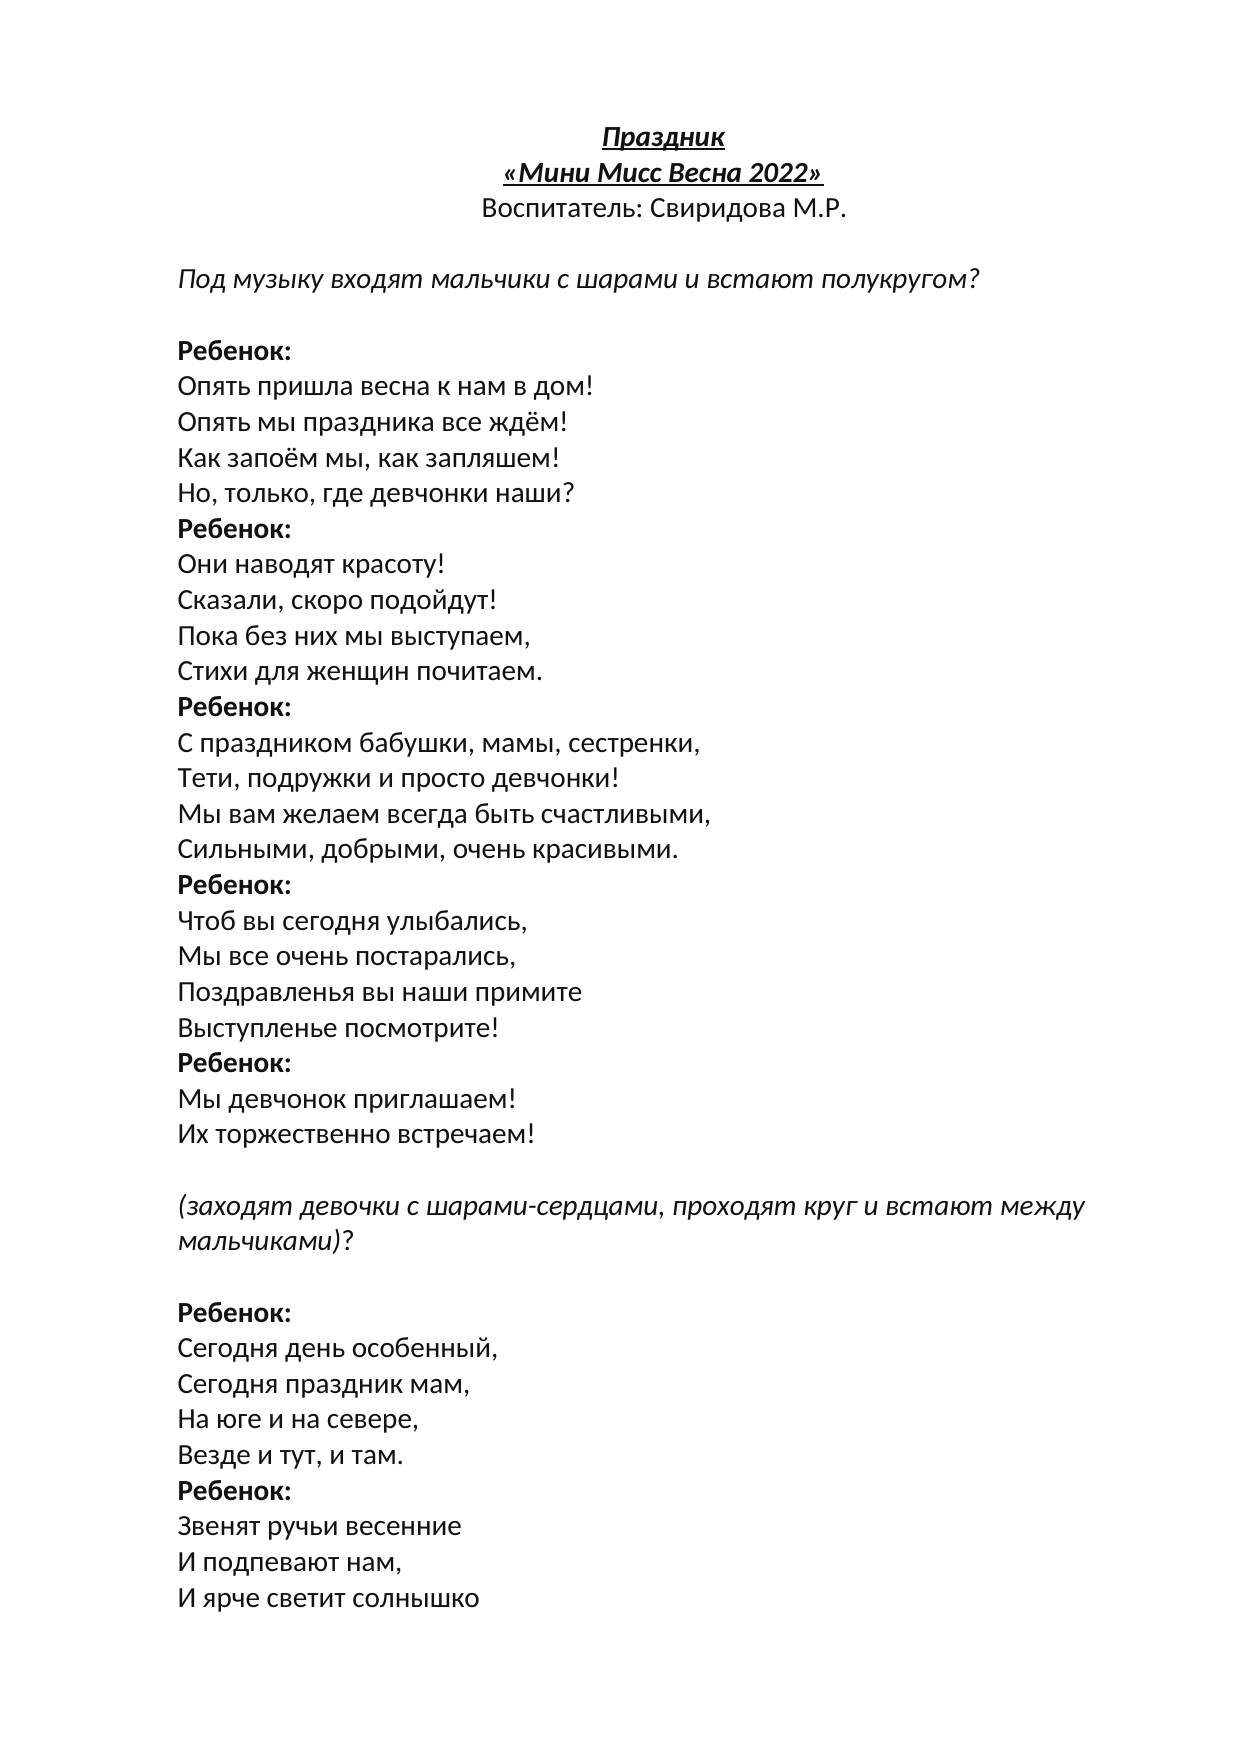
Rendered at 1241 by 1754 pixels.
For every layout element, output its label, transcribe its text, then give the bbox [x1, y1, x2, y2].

text Но, только, где девчонки наши? [177, 474, 1152, 510]
text Выступленье посмотрите! [177, 1009, 1152, 1044]
text Звенят ручьи весенние [177, 1507, 1152, 1543]
text Мы девчонок приглашаем! [177, 1080, 1152, 1116]
text (заходят девочки с шарами-сердцами, проходят круг и встают между мальчиками)? [177, 1187, 1152, 1258]
text И подпевают нам, [177, 1543, 1152, 1579]
text Тети, подружки и просто девчонки! [177, 759, 1152, 795]
text Ребенок: [177, 332, 1152, 367]
text Ребенок: [177, 1472, 1152, 1507]
text Опять мы праздника все ждём! [177, 403, 1152, 439]
text Везде и тут, и там. [177, 1436, 1152, 1472]
text Поздравленья вы наши примите [177, 973, 1152, 1009]
text Они наводят красоту! [177, 546, 1152, 581]
text Опять пришла весна к нам в дом! [177, 367, 1152, 403]
text Сегодня праздник мам, [177, 1365, 1152, 1401]
text Сказали, скоро подойдут! [177, 581, 1152, 617]
text Мы все очень постарались, [177, 937, 1152, 973]
text Воспитатель: Свиридова М.Р. [177, 189, 1152, 225]
text Сильными, добрыми, очень красивыми. [177, 831, 1152, 866]
text Стихи для женщин почитаем. [177, 652, 1152, 688]
text Ребенок: [177, 866, 1152, 902]
text Ребенок: [177, 510, 1152, 546]
text Мы вам желаем всегда быть счастливыми, [177, 795, 1152, 831]
text Под музыку входят мальчики с шарами и встают полукругом? [177, 261, 1152, 296]
text Как запоём мы, как запляшем! [177, 439, 1152, 474]
text Ребенок: С праздником бабушки, мамы, сестренки, [177, 688, 1152, 759]
text Сегодня день особенный, [177, 1329, 1152, 1365]
text «Мини Мисс Весна 2022» [177, 154, 1152, 189]
text Ребенок: [177, 1294, 1152, 1329]
text И ярче светит солнышко [177, 1579, 1152, 1614]
text На юге и на севере, [177, 1401, 1152, 1436]
text Праздник [177, 118, 1152, 154]
text Их торжественно встречаем! [177, 1116, 1152, 1151]
text Чтоб вы сегодня улыбались, [177, 902, 1152, 937]
text Ребенок: [177, 1044, 1152, 1080]
text Пока без них мы выступаем, [177, 617, 1152, 652]
